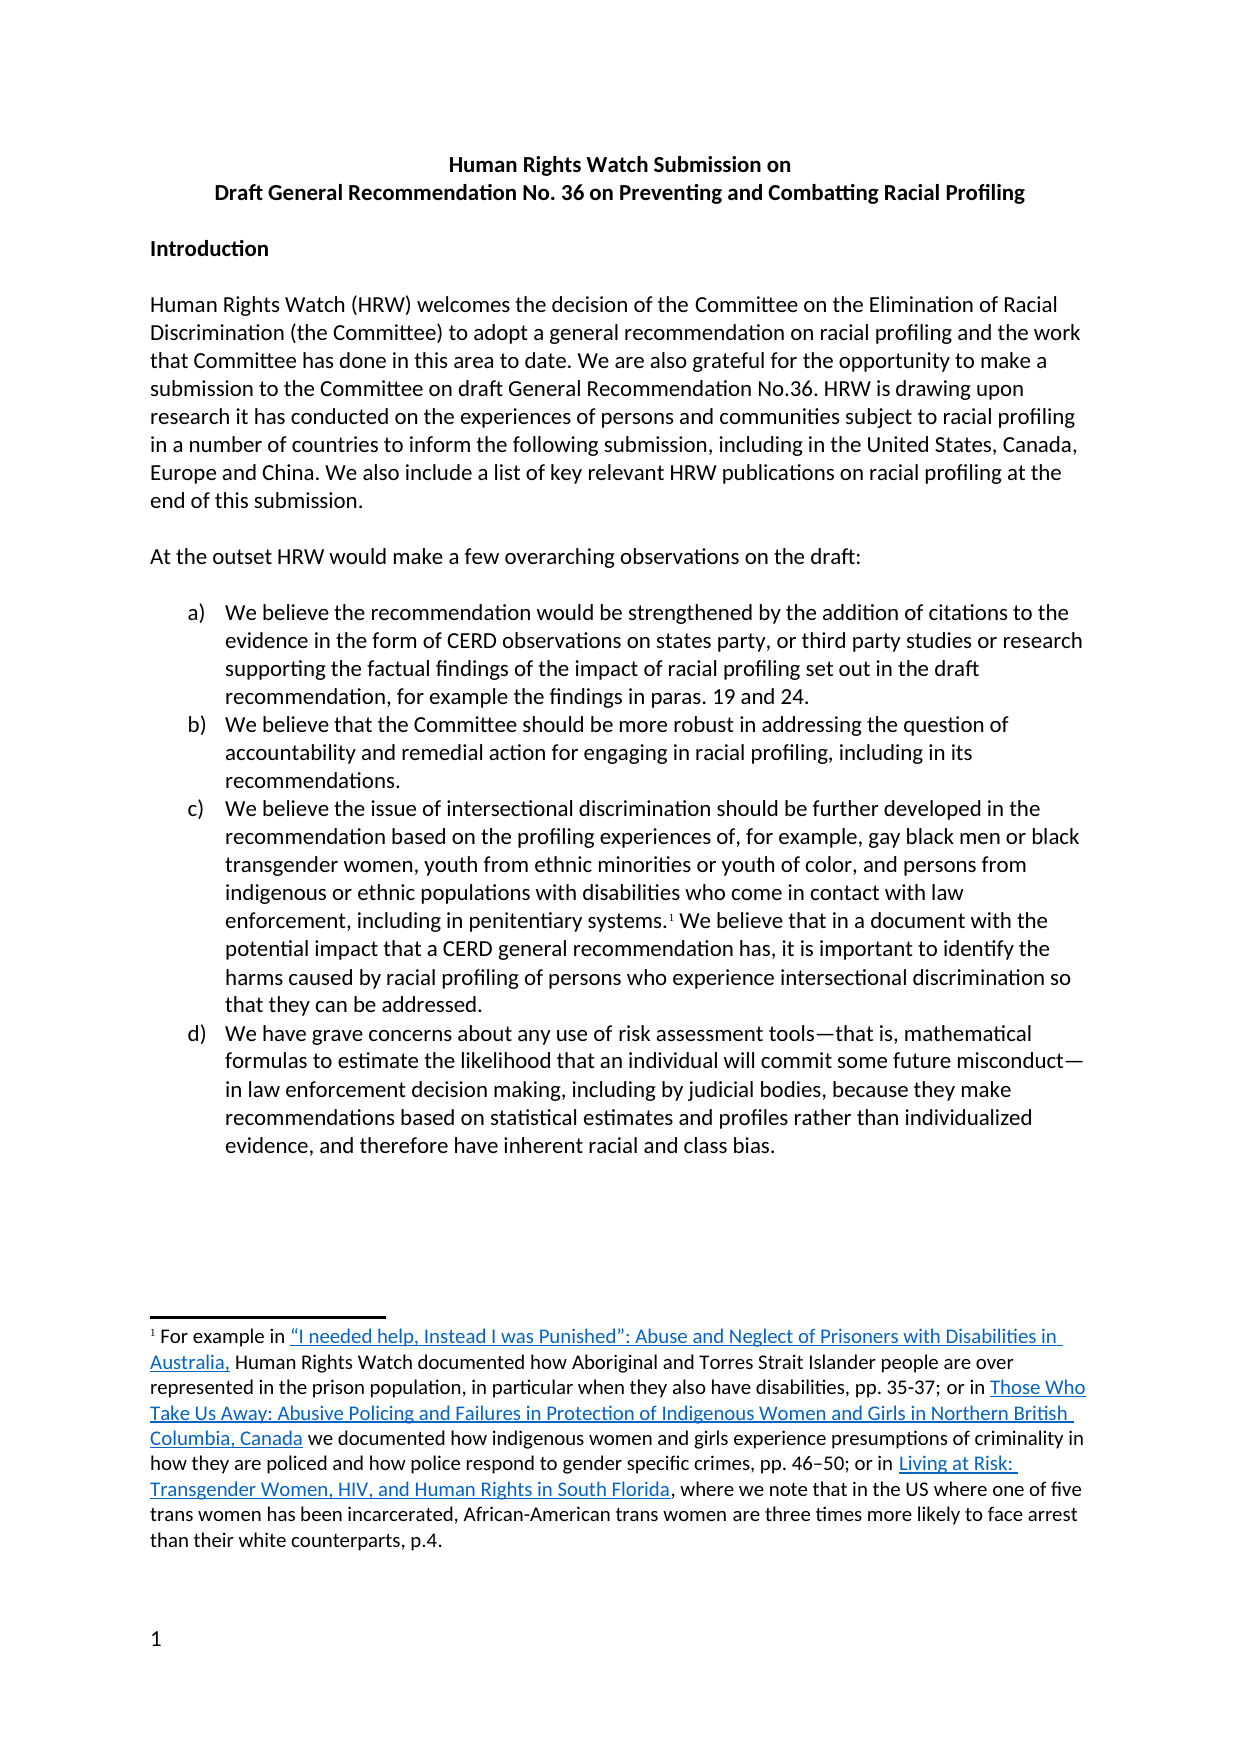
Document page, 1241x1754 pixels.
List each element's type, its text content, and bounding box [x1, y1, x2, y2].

list We believe the recommendation would be strengthened by the addition of citations to the evidence in the form of CERD observations on states party, or third party studies or research supporting the factual findings of the impact of racial profiling set out in the draft recommendation, for example the findings in paras. 19 and 24. [187, 598, 1090, 710]
text Human Rights Watch Submission on [150, 150, 1090, 178]
text At the outset HRW would make a few overarching observations on the draft: [150, 542, 1090, 570]
text Human Rights Watch (HRW) welcomes the decision of the Committee on the Elimination of Racial Discrimination (the Committee) to adopt a general recommendation on racial profiling and the work that Committee has done in this area to date. We are also grateful for the opportunity to make a submission to the Committee on draft General Recommendation No.36. HRW is drawing upon research it has conducted on the experiences of persons and communities subject to racial profiling in a number of countries to inform the following submission, including in the United States, Canada, Europe and China. We also include a list of key relevant HRW publications on racial profiling at the end of this submission. [150, 290, 1090, 514]
text Introduction [150, 234, 1090, 262]
list We believe that the Committee should be more robust in addressing the question of accountability and remedial action for engaging in racial profiling, including in its recommendations. [187, 710, 1090, 794]
list We have grave concerns about any use of risk assessment tools—that is, mathematical formulas to estimate the likelihood that an individual will commit some future misconduct— in law enforcement decision making, including by judicial bodies, because they make recommendations based on statistical estimates and profiles rather than individualized evidence, and therefore have inherent racial and class bias. [187, 1019, 1090, 1159]
list We believe the issue of intersectional discrimination should be further developed in the recommendation based on the profiling experiences of, for example, gay black men or black transgender women, youth from ethnic minorities or youth of color, and persons from indigenous or ethnic populations with disabilities who come in contact with law enforcement, including in penitentiary systems. We believe that in a document with the potential impact that a CERD general recommendation has, it is important to identify the harms caused by racial profiling of persons who experience intersectional discrimination so that they can be addressed. [187, 794, 1090, 1019]
text Draft General Recommendation No. 36 on Preventing and Combatting Racial Profiling [150, 178, 1090, 206]
